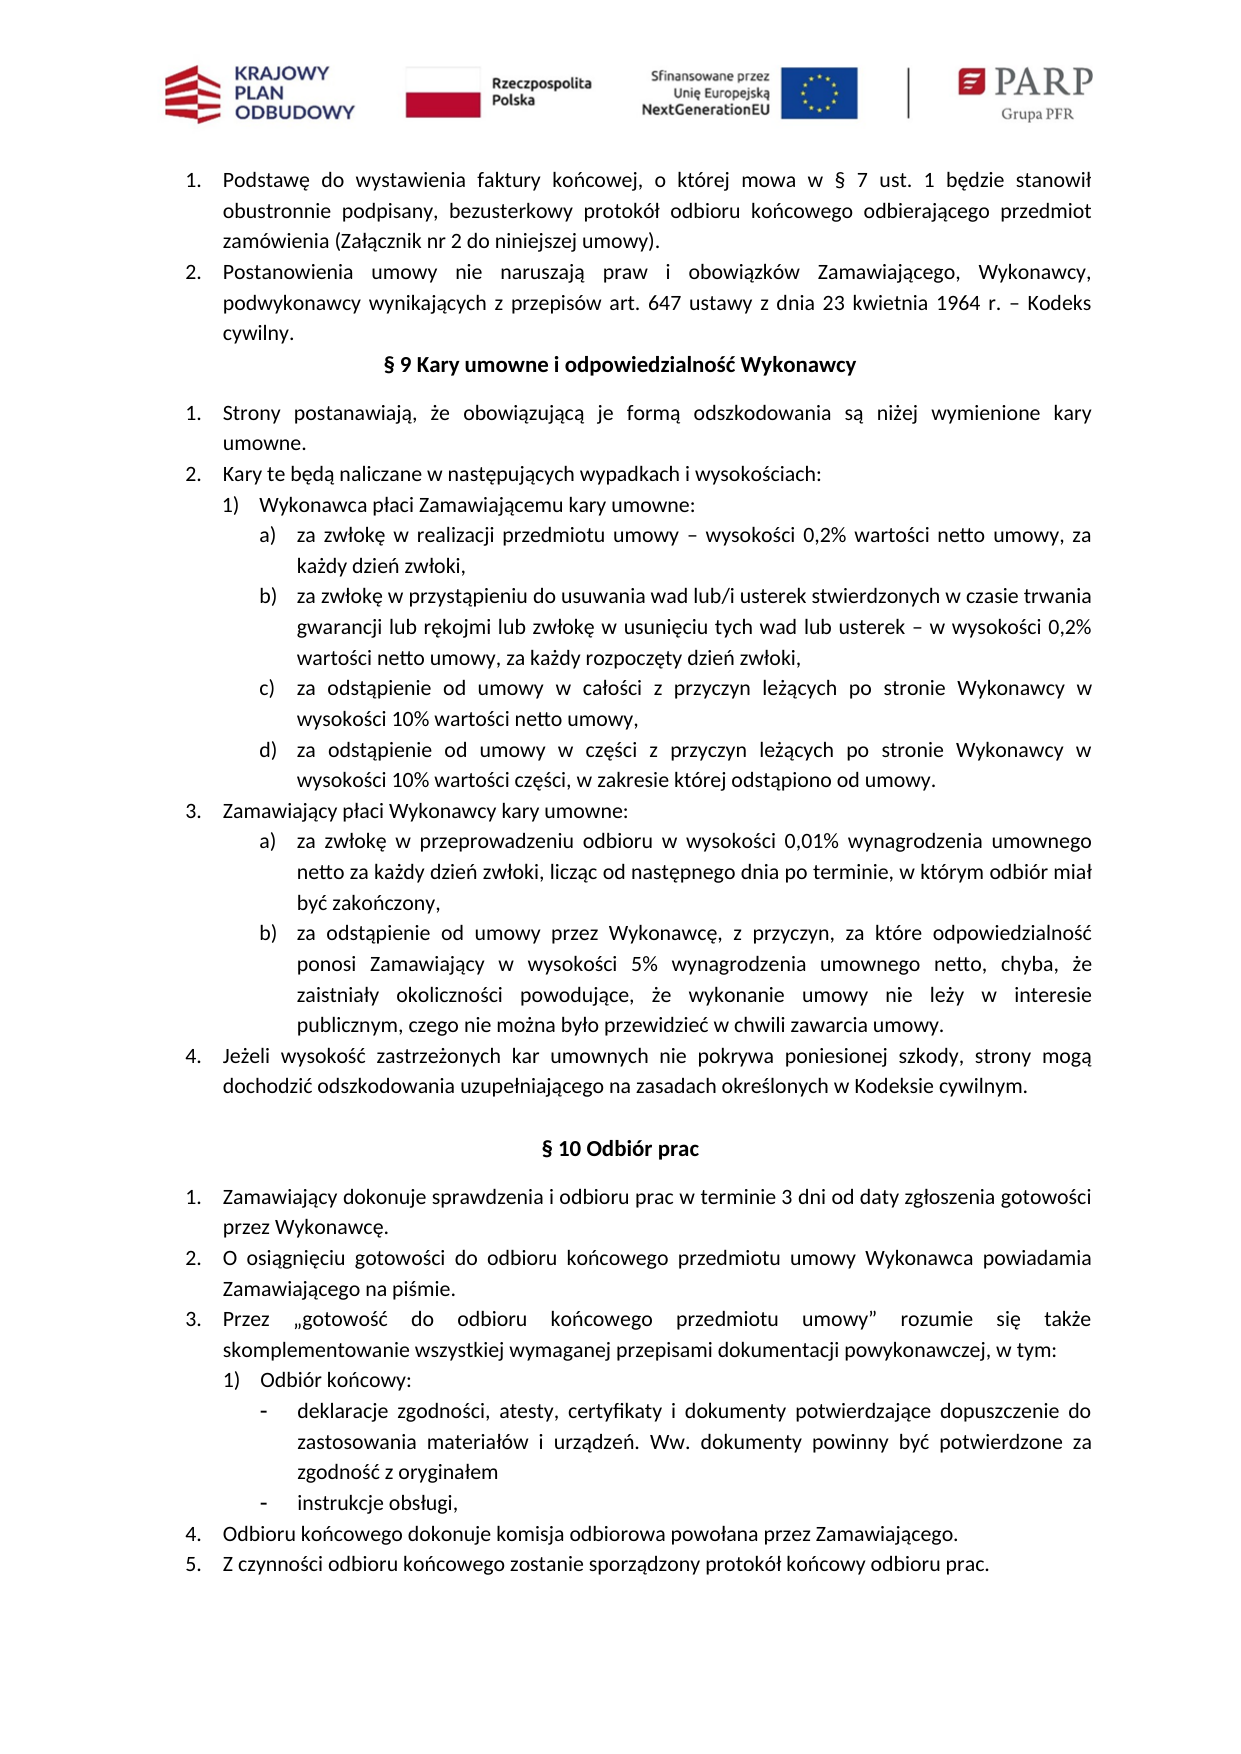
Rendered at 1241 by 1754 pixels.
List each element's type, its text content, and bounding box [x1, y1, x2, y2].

list za zwłokę w realizacji przedmiotu umowy – wysokości 0,2% wartości netto umowy, za każdy dzień zwłoki, [259, 521, 1093, 579]
text § 10 Odbiór prac [148, 1134, 1093, 1162]
list Jeżeli wysokość zastrzeżonych kar umownych nie pokrywa poniesionej szkody, strony mogą dochodzić odszkodowania uzupełniającego na zasadach określonych w Kodeksie cywilnym. [185, 1042, 1093, 1099]
list deklaracje zgodności, atesty, certyfikaty i dokumenty potwierdzające dopuszczenie do zastosowania materiałów i urządzeń. Ww. dokumenty powinny być potwierdzone za zgodność z oryginałem [260, 1397, 1093, 1485]
list Postanowienia umowy nie naruszają praw i obowiązków Zamawiającego, Wykonawcy, podwykonawcy wynikających z przepisów art. 647 ustawy z dnia 23 kwietnia 1964 r. – Kodeks cywilny. [185, 258, 1093, 346]
list Podstawę do wystawienia faktury końcowej, o której mowa w § 7 ust. 1 będzie stanowił obustronnie podpisany, bezusterkowy protokół odbioru końcowego odbierającego przedmiot zamówienia (Załącznik nr 2 do niniejszej umowy). [185, 166, 1093, 254]
list Odbioru końcowego dokonuje komisja odbiorowa powołana przez Zamawiającego. [185, 1520, 1093, 1546]
list za zwłokę w przystąpieniu do usuwania wad lub/i usterek stwierdzonych w czasie trwania gwarancji lub rękojmi lub zwłokę w usunięciu tych wad lub usterek – w wysokości 0,2% wartości netto umowy, za każdy rozpoczęty dzień zwłoki, [259, 583, 1093, 671]
list Wykonawca płaci Zamawiającemu kary umowne: [222, 491, 1093, 517]
list O osiągnięciu gotowości do odbioru końcowego przedmiotu umowy Wykonawca powiadamia Zamawiającego na piśmie. [185, 1244, 1093, 1301]
text § 9 Kary umowne i odpowiedzialność Wykonawcy [148, 350, 1093, 378]
list za odstąpienie od umowy przez Wykonawcę, z przyczyn, za które odpowiedzialność ponosi Zamawiający w wysokości 5% wynagrodzenia umownego netto, chyba, że zaistniały okoliczności powodujące, że wykonanie umowy nie leży w interesie publicznym, czego nie można było przewidzieć w chwili zawarcia umowy. [259, 919, 1093, 1038]
list Przez „gotowość do odbioru końcowego przedmiotu umowy” rozumie się także skomplementowanie wszystkiej wymaganej przepisami dokumentacji powykonawczej, w tym: [185, 1305, 1093, 1363]
list Odbiór końcowy: [223, 1367, 1093, 1393]
list Strony postanawiają, że obowiązującą je formą odszkodowania są niżej wymienione kary umowne. [185, 399, 1093, 456]
picture [147, 44, 1093, 139]
list za zwłokę w przeprowadzeniu odbioru w wysokości 0,01% wynagrodzenia umownego netto za każdy dzień zwłoki, licząc od następnego dnia po terminie, w którym odbiór miał być zakończony, [259, 828, 1093, 916]
list Zamawiający dokonuje sprawdzenia i odbioru prac w terminie 3 dni od daty zgłoszenia gotowości przez Wykonawcę. [185, 1183, 1093, 1240]
list instrukcje obsługi, [260, 1489, 1093, 1516]
list Z czynności odbioru końcowego zostanie sporządzony protokół końcowy odbioru prac. [185, 1550, 1093, 1577]
list Zamawiający płaci Wykonawcy kary umowne: [185, 797, 1093, 824]
list za odstąpienie od umowy w całości z przyczyn leżących po stronie Wykonawcy w wysokości 10% wartości netto umowy, [259, 674, 1093, 732]
list za odstąpienie od umowy w części z przyczyn leżących po stronie Wykonawcy w wysokości 10% wartości części, w zakresie której odstąpiono od umowy. [259, 736, 1093, 793]
list Kary te będą naliczane w następujących wypadkach i wysokościach: [185, 460, 1093, 487]
